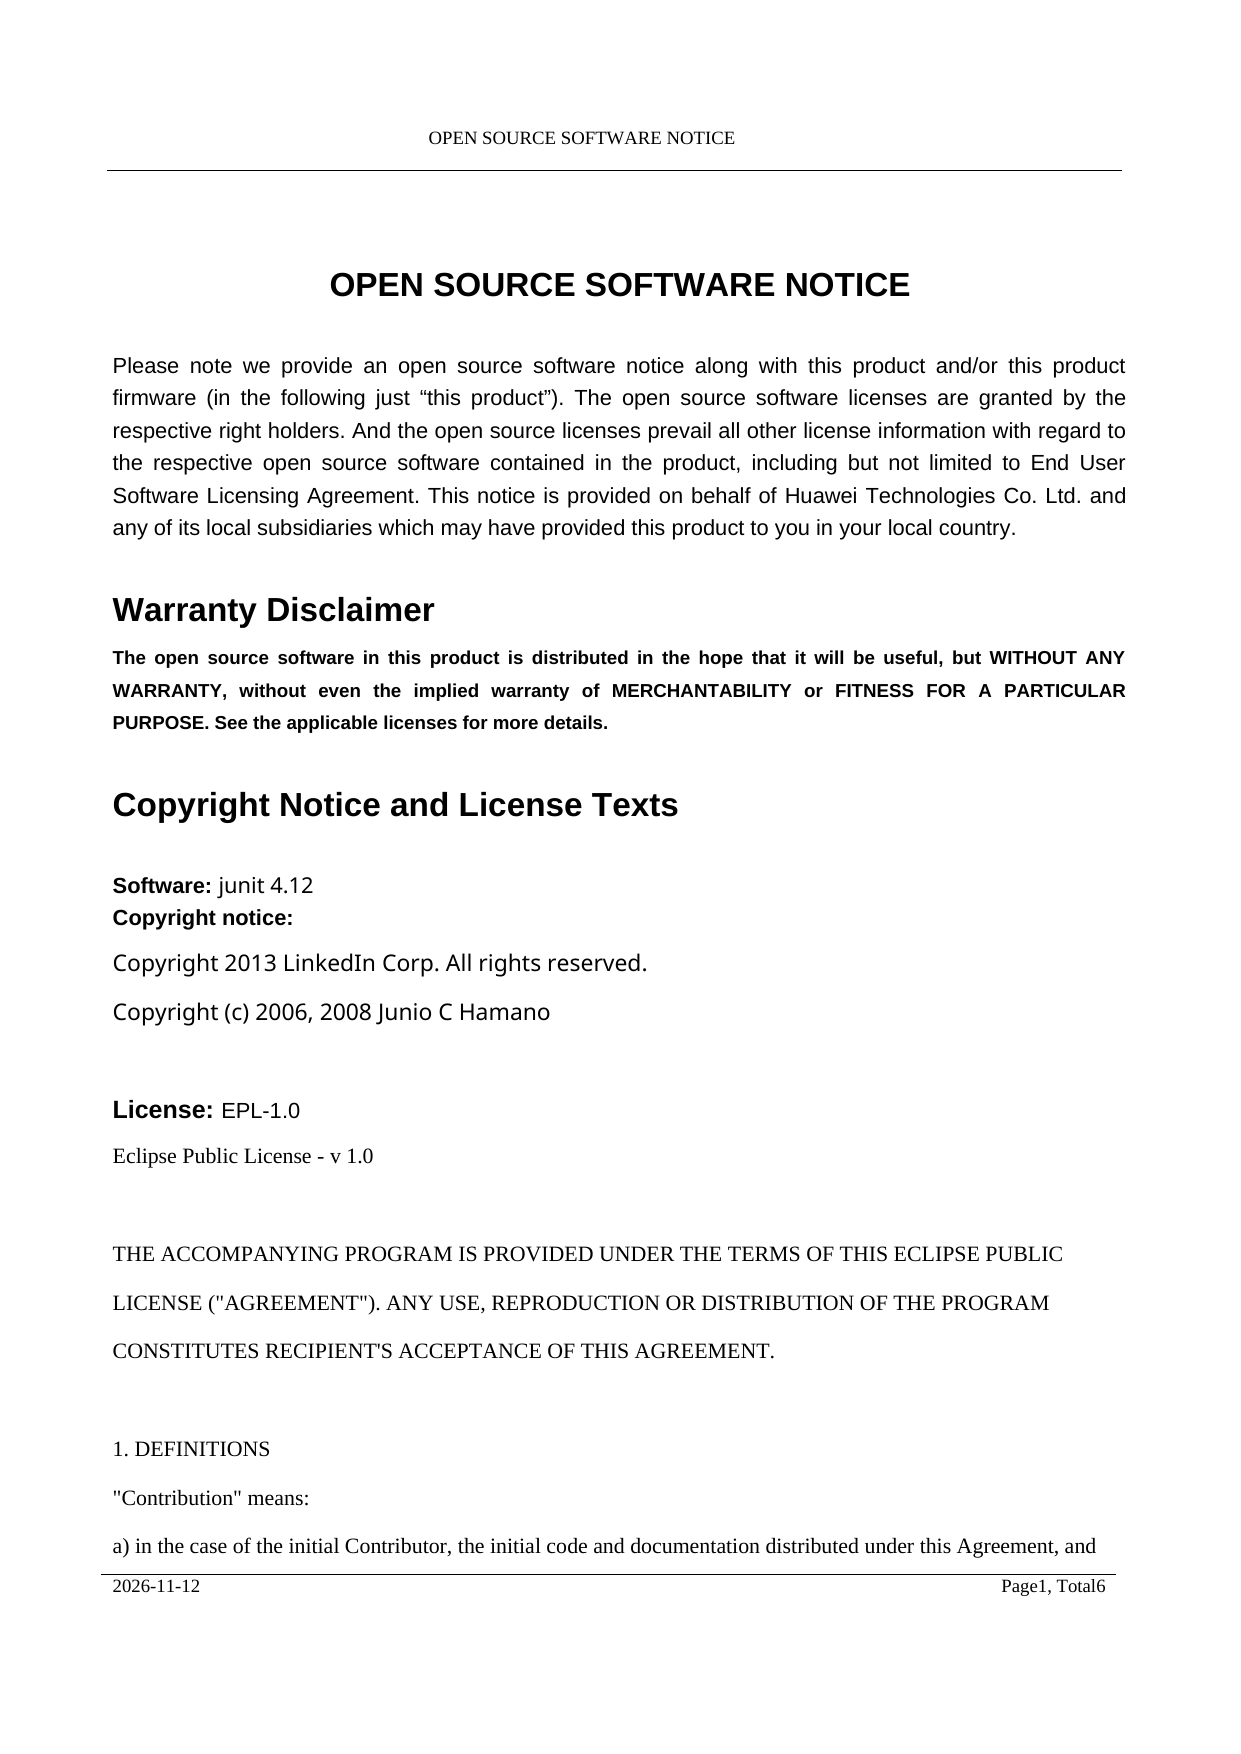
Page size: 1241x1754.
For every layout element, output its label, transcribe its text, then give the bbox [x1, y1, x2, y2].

text Copyright Notice and License Texts [112, 771, 1128, 836]
text Software: junit 4.12 [112, 869, 1128, 901]
text Please note we provide an open source software notice along with this product and/or this product firmware (in the following just “this product”). The open source software licenses are granted by the respective right holders. And the open source licenses prevail all other license information with regard to the respective open source software contained in the product, including but not limited to End User Software Licensing Agreement. This notice is provided on behalf of Huawei Technologies Co. Ltd. and any of its local subsidiaries which may have provided this product to you in your local country. [112, 349, 1128, 544]
text Copyright 2013 LinkedIn Corp. All rights reserved. Copyright (c) 2006, 2008 Junio C Hamano [112, 947, 1128, 1077]
text License: EPL-1.0 [112, 1093, 1128, 1125]
text The open source software in this product is distributed in the hope that it will be useful, but WITHOUT ANY WARRANTY, without even the implied warranty of MERCHANTABILITY or FITNESS FOR A PARTICULAR PURPOSE. See the applicable licenses for more details. [112, 641, 1128, 739]
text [112, 1140, 1128, 1562]
text OPEN SOURCE SOFTWARE NOTICE [112, 251, 1128, 316]
text Warranty Disclaimer [112, 576, 1128, 641]
text Copyright notice: [112, 901, 1128, 934]
